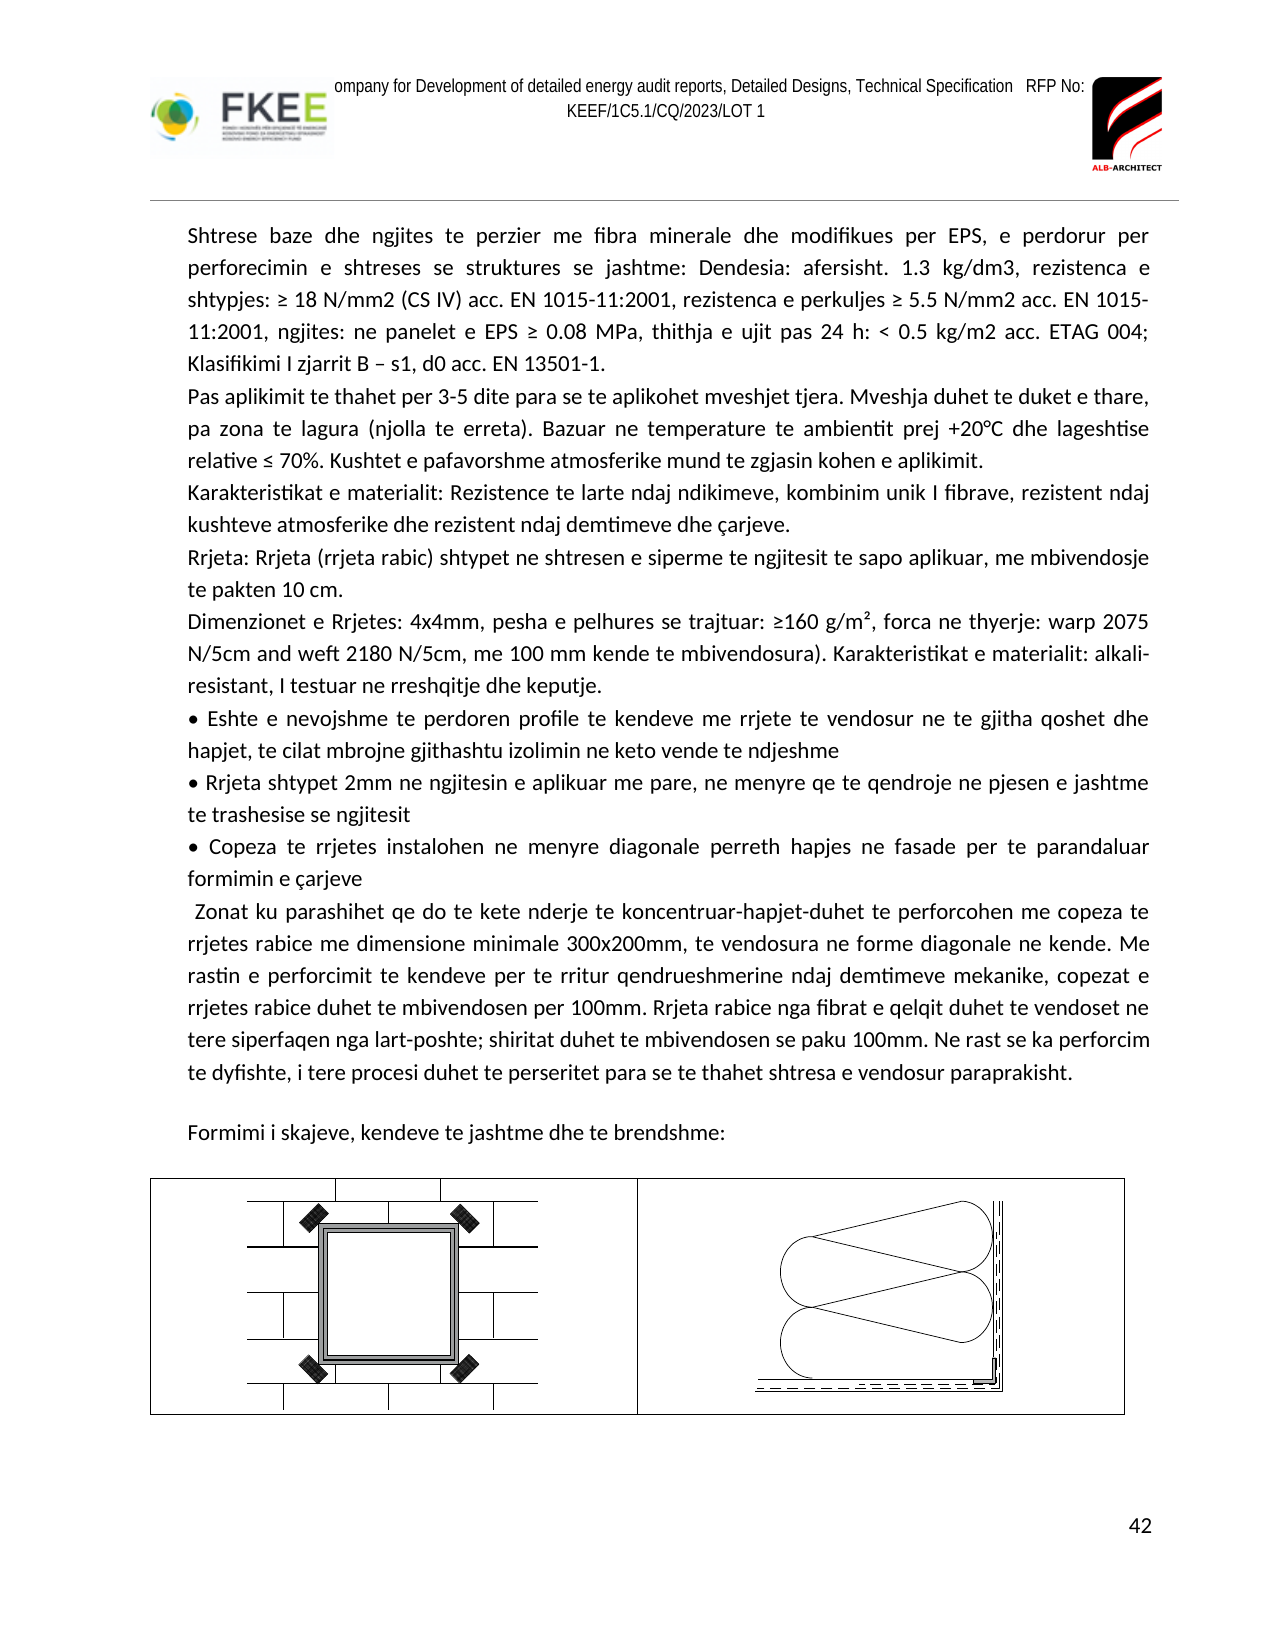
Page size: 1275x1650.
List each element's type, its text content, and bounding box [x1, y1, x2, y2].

text Dimenzionet e Rrjetes: 4x4mm, pesha e pelhures se trajtuar: ≥160 g/m², forca ne thyerje: warp 2075 N/5cm and weft 2180 N/5cm, me 100 mm kende te mbivendosura). Karakteristikat e materialit: alkali-resistant, I testuar ne rreshqitje dhe keputje. [187, 607, 1152, 699]
text Formimi i skajeve, kendeve te jashtme dhe te brendshme: [187, 1118, 1152, 1146]
table_header [151, 1179, 637, 1414]
text Zonat ku parashihet qe do te kete nderje te koncentruar-hapjet-duhet te perforcohen me copeza te rrjetes rabice me dimensione minimale 300x200mm, te vendosura ne forme diagonale ne kende. Me rastin e perforcimit te kendeve per te rritur qendrueshmerine ndaj demtimeve mekanike, copezat e rrjetes rabice duhet te mbivendosen per 100mm. Rrjeta rabice nga fibrat e qelqit duhet te vendoset ne tere siperfaqen nga lart-poshte; shiritat duhet te mbivendosen se paku 100mm. Ne rast se ka perforcim te dyfishte, i tere procesi duhet te perseritet para se te thahet shtresa e vendosur paraprakisht. [187, 897, 1152, 1086]
text Shtrese baze dhe ngjites te perzier me fibra minerale dhe modifikues per EPS, e perdorur per perforecimin e shtreses se struktures se jashtme: Dendesia: afersisht. 1.3 kg/dm3, rezistenca e shtypjes: ≥ 18 N/mm2 (CS IV) acc. EN 1015-11:2001, rezistenca e perkuljes ≥ 5.5 N/mm2 acc. EN 1015-11:2001, ngjites: ne panelet e EPS ≥ 0.08 MPa, thithja e ujit pas 24 h: < 0.5 kg/m2 acc. ETAG 004; Klasifikimi I zjarrit B – s1, d0 acc. EN 13501-1. [187, 221, 1152, 378]
text • Copeza te rrjetes instalohen ne menyre diagonale perreth hapjes ne fasade per te parandaluar formimin e çarjeve [187, 832, 1152, 893]
picture [150, 77, 335, 159]
table_header [638, 1179, 1124, 1414]
text Rrjeta: Rrjeta (rrjeta rabic) shtypet ne shtresen e siperme te ngjitesit te sapo aplikuar, me mbivendosje te pakten 10 cm. [187, 543, 1152, 603]
picture [1091, 77, 1163, 172]
text Pas aplikimit te thahet per 3-5 dite para se te aplikohet mveshjet tjera. Mveshja duhet te duket e thare, pa zona te lagura (njolla te erreta). Bazuar ne temperature te ambientit prej +20°C dhe lageshtise relative ≤ 70%. Kushtet e pafavorshme atmosferike mund te zgjasin kohen e aplikimit. [187, 382, 1152, 474]
text • Eshte e nevojshme te perdoren profile te kendeve me rrjete te vendosur ne te gjitha qoshet dhe hapjet, te cilat mbrojne gjithashtu izolimin ne keto vende te ndjeshme [187, 704, 1152, 764]
text Karakteristikat e materialit: Rezistence te larte ndaj ndikimeve, kombinim unik I fibrave, rezistent ndaj kushteve atmosferike dhe rezistent ndaj demtimeve dhe çarjeve. [187, 478, 1152, 538]
text • Rrjeta shtypet 2mm ne ngjitesin e aplikuar me pare, ne menyre qe te qendroje ne pjesen e jashtme te trashesise se ngjitesit [187, 768, 1152, 828]
